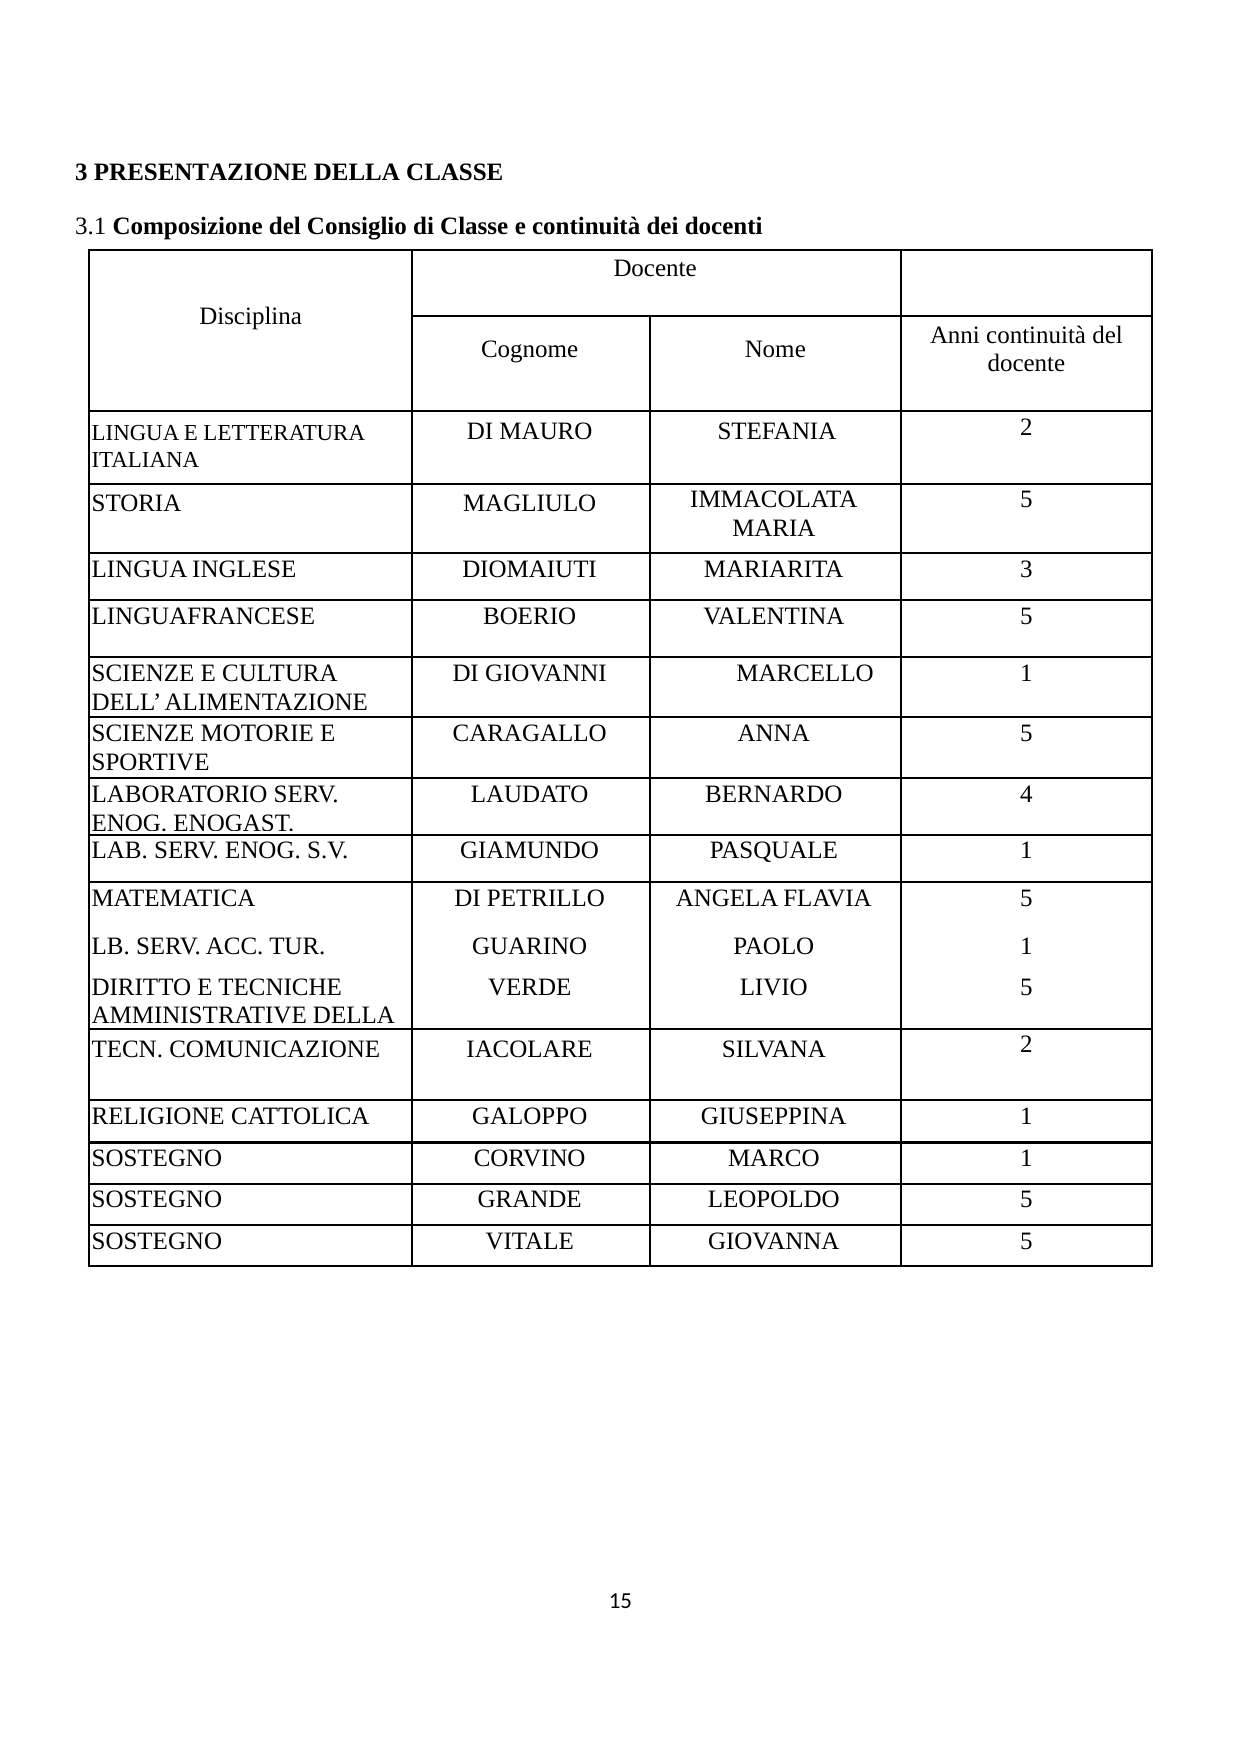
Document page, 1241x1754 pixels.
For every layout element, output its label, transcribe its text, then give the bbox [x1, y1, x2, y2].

table_cell MARCELLO [651, 658, 900, 716]
table_cell 1 [902, 1144, 1151, 1182]
table_cell 5 [902, 601, 1151, 656]
table_cell TECN. COMUNICAZIONE [90, 1030, 411, 1099]
table_cell LIVIO [651, 972, 900, 1027]
table_header Docente [413, 251, 900, 315]
table_cell PASQUALE [651, 836, 900, 881]
table_cell DIOMAIUTI [413, 554, 649, 599]
table_cell 5 [902, 1185, 1151, 1224]
table_cell 2 [902, 412, 1151, 482]
table_cell Anni continuità del docente [902, 317, 1151, 409]
table_header [902, 251, 1151, 315]
table_cell LINGUAFRANCESE [90, 601, 411, 656]
table_cell STORIA [90, 485, 411, 552]
table_cell LINGUA E LETTERATURA ITALIANA [90, 412, 411, 482]
table_cell MAGLIULO [413, 485, 649, 552]
table_cell MARCO [651, 1144, 900, 1182]
table_cell 1 [902, 836, 1151, 881]
table_cell CARAGALLO [413, 718, 649, 777]
table_cell VALENTINA [651, 601, 900, 656]
table_cell 1 [902, 931, 1151, 972]
text 3 PRESENTAZIONE DELLA CLASSE [75, 157, 1165, 186]
table_cell SILVANA [651, 1030, 900, 1099]
table_cell 5 [902, 972, 1151, 1027]
table_cell 3 [902, 554, 1151, 599]
subtitle 3.1 Composizione del Consiglio di Classe e continuità dei docenti [75, 211, 1165, 240]
table_cell GRANDE [413, 1185, 649, 1224]
table_cell SCIENZE E CULTURA DELL’ ALIMENTAZIONE [90, 658, 411, 716]
table_cell 1 [902, 658, 1151, 716]
table_cell Cognome [413, 317, 649, 409]
table_cell DI GIOVANNI [413, 658, 649, 716]
table_cell ANGELA FLAVIA [651, 883, 900, 931]
table_cell SCIENZE MOTORIE E SPORTIVE [90, 718, 411, 777]
table_cell 5 [902, 718, 1151, 777]
table_cell RELIGIONE CATTOLICA [90, 1101, 411, 1141]
table_cell 5 [902, 1226, 1151, 1265]
table_cell LINGUA INGLESE [90, 554, 411, 599]
table_cell IACOLARE [413, 1030, 649, 1099]
table_cell CORVINO [413, 1144, 649, 1182]
table_cell GIOVANNA [651, 1226, 900, 1265]
table_cell GIAMUNDO [413, 836, 649, 881]
table_cell GUARINO [413, 931, 649, 972]
table_cell SOSTEGNO [90, 1185, 411, 1224]
table_header Disciplina [90, 251, 411, 409]
table_cell 5 [902, 883, 1151, 931]
table_cell MATEMATICA [90, 883, 411, 931]
table_cell 1 [902, 1101, 1151, 1141]
table_cell BERNARDO [651, 779, 900, 833]
table_cell 2 [902, 1030, 1151, 1099]
table_cell LEOPOLDO [651, 1185, 900, 1224]
table_cell SOSTEGNO [90, 1144, 411, 1182]
table_cell BOERIO [413, 601, 649, 656]
table_cell VERDE [413, 972, 649, 1027]
table_cell LABORATORIO SERV. ENOG. ENOGAST. [90, 779, 411, 833]
table_cell STEFANIA [651, 412, 900, 482]
table_cell DIRITTO E TECNICHE AMMINISTRATIVE DELLA STRUTTURA RICETTIVA [90, 972, 411, 1027]
table_cell Nome [651, 317, 900, 409]
table_cell DI PETRILLO [413, 883, 649, 931]
table_cell VITALE [413, 1226, 649, 1265]
table_cell LB. SERV. ACC. TUR. [90, 931, 411, 972]
table_cell 4 [902, 779, 1151, 833]
table_cell DI MAURO [413, 412, 649, 482]
table_cell 5 [902, 485, 1151, 552]
table_cell ANNA [651, 718, 900, 777]
table_cell GIUSEPPINA [651, 1101, 900, 1141]
table_cell LAUDATO [413, 779, 649, 833]
table_cell MARIARITA [651, 554, 900, 599]
table_cell LAB. SERV. ENOG. S.V. [90, 836, 411, 881]
table_cell PAOLO [651, 931, 900, 972]
table_cell SOSTEGNO [90, 1226, 411, 1265]
table_cell GALOPPO [413, 1101, 649, 1141]
table_cell IMMACOLATA MARIA [651, 485, 900, 552]
